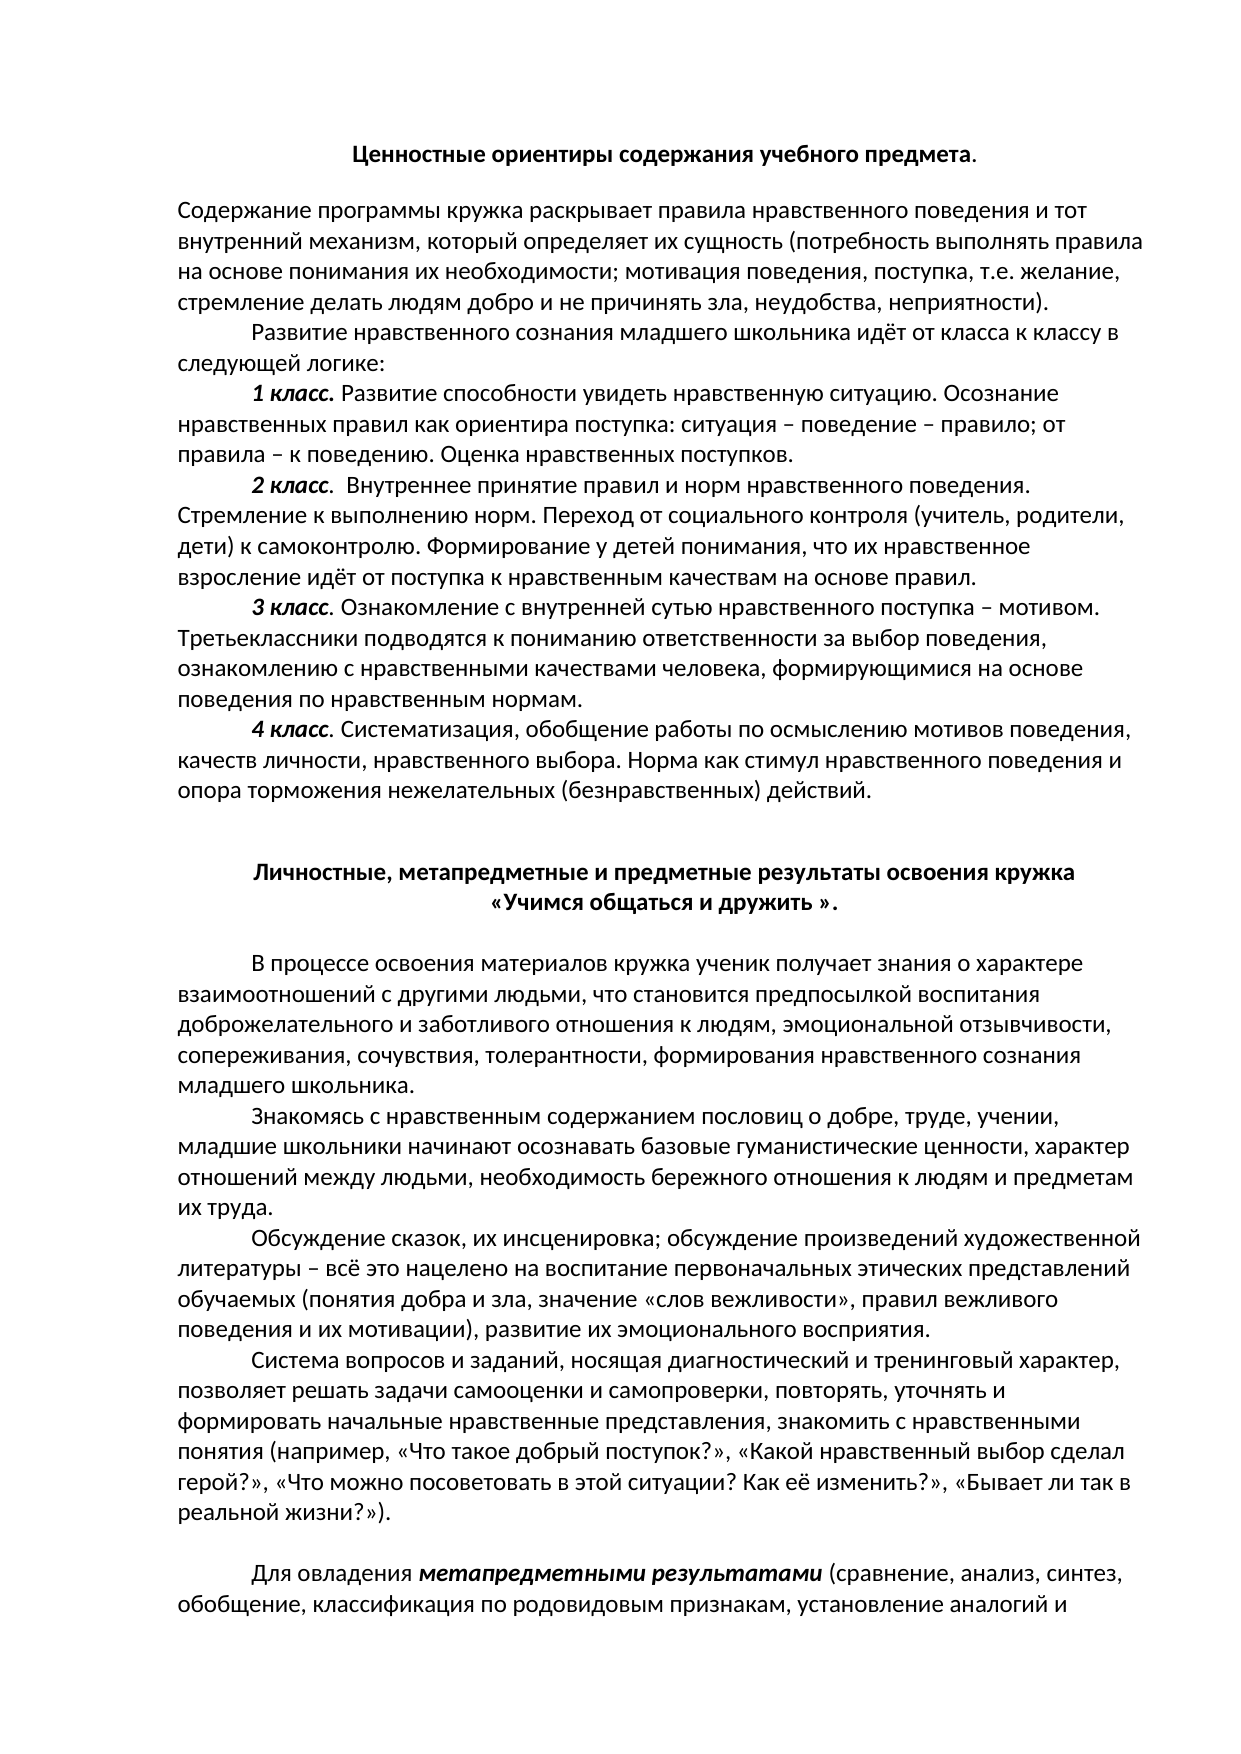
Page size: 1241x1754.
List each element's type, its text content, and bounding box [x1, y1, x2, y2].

text 1 класс. Развитие способности увидеть нравственную ситуацию. Осознание нравственных правил как ориентира поступка: ситуация – поведение – правило; от правила – к поведению. Оценка нравственных поступков. [177, 377, 1152, 469]
text Развитие нравственного сознания младшего школьника идёт от класса к классу в следующей логике: [177, 316, 1152, 377]
text 4 класс. Систематизация, обобщение работы по осмыслению мотивов поведения, качеств личности, нравственного выбора. Норма как стимул нравственного поведения и опора торможения нежелательных (безнравственных) действий. [177, 713, 1152, 805]
text Ценностные ориентиры содержания учебного предмета. [177, 138, 1152, 169]
text Содержание программы кружка раскрывает правила нравственного поведения и тот внутренний механизм, который определяет их сущность (потребность выполнять правила на основе понимания их необходимости; мотивация поведения, поступка, т.е. желание, стремление делать людям добро и не причинять зла, неудобства, неприятности). [177, 194, 1152, 316]
text 3 класс. Ознакомление с внутренней сутью нравственного поступка – мотивом. Третьеклассники подводятся к пониманию ответственности за выбор поведения, ознакомлению с нравственными качествами человека, формирующимися на основе поведения по нравственным нормам. [177, 591, 1152, 713]
text младшие школьники начинают осознавать базовые гуманистические ценности, характер отношений между людьми, необходимость бережного отношения к людям и предметам их труда. [177, 1130, 1152, 1222]
text «Учимся общаться и дружить ». [177, 886, 1152, 917]
text Система вопросов и заданий, носящая диагностический и тренинговый характер, позволяет решать задачи самооценки и самопроверки, повторять, уточнять и формировать начальные нравственные представления, знакомить с нравственными понятия (например, «Что такое добрый поступок?», «Какой нравственный выбор сделал герой?», «Что можно посоветовать в этой ситуации? Как её изменить?», «Бывает ли так в реальной жизни?»). [177, 1344, 1152, 1527]
text Личностные, метапредметные и предметные результаты освоения кружка [177, 856, 1152, 886]
text Знакомясь с нравственным содержанием пословиц о добре, труде, учении, [177, 1100, 1152, 1130]
text Обсуждение сказок, их инсценировка; обсуждение произведений художественной литературы – всё это нацелено на воспитание первоначальных этических представлений обучаемых (понятия добра и зла, значение «слов вежливости», правил вежливого поведения и их мотивации), развитие их эмоционального восприятия. [177, 1222, 1152, 1344]
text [177, 1558, 1152, 1619]
text 2 класс. Внутреннее принятие правил и норм нравственного поведения. Стремление к выполнению норм. Переход от социального контроля (учитель, родители, дети) к самоконтролю. Формирование у детей понимания, что их нравственное взросление идёт от поступка к нравственным качествам на основе правил. [177, 469, 1152, 591]
text В процессе освоения материалов кружка ученик получает знания о характере взаимоотношений с другими людьми, что становится предпосылкой воспитания доброжелательного и заботливого отношения к людям, эмоциональной отзывчивости, сопереживания, сочувствия, толерантности, формирования нравственного сознания младшего школьника. [177, 947, 1152, 1100]
